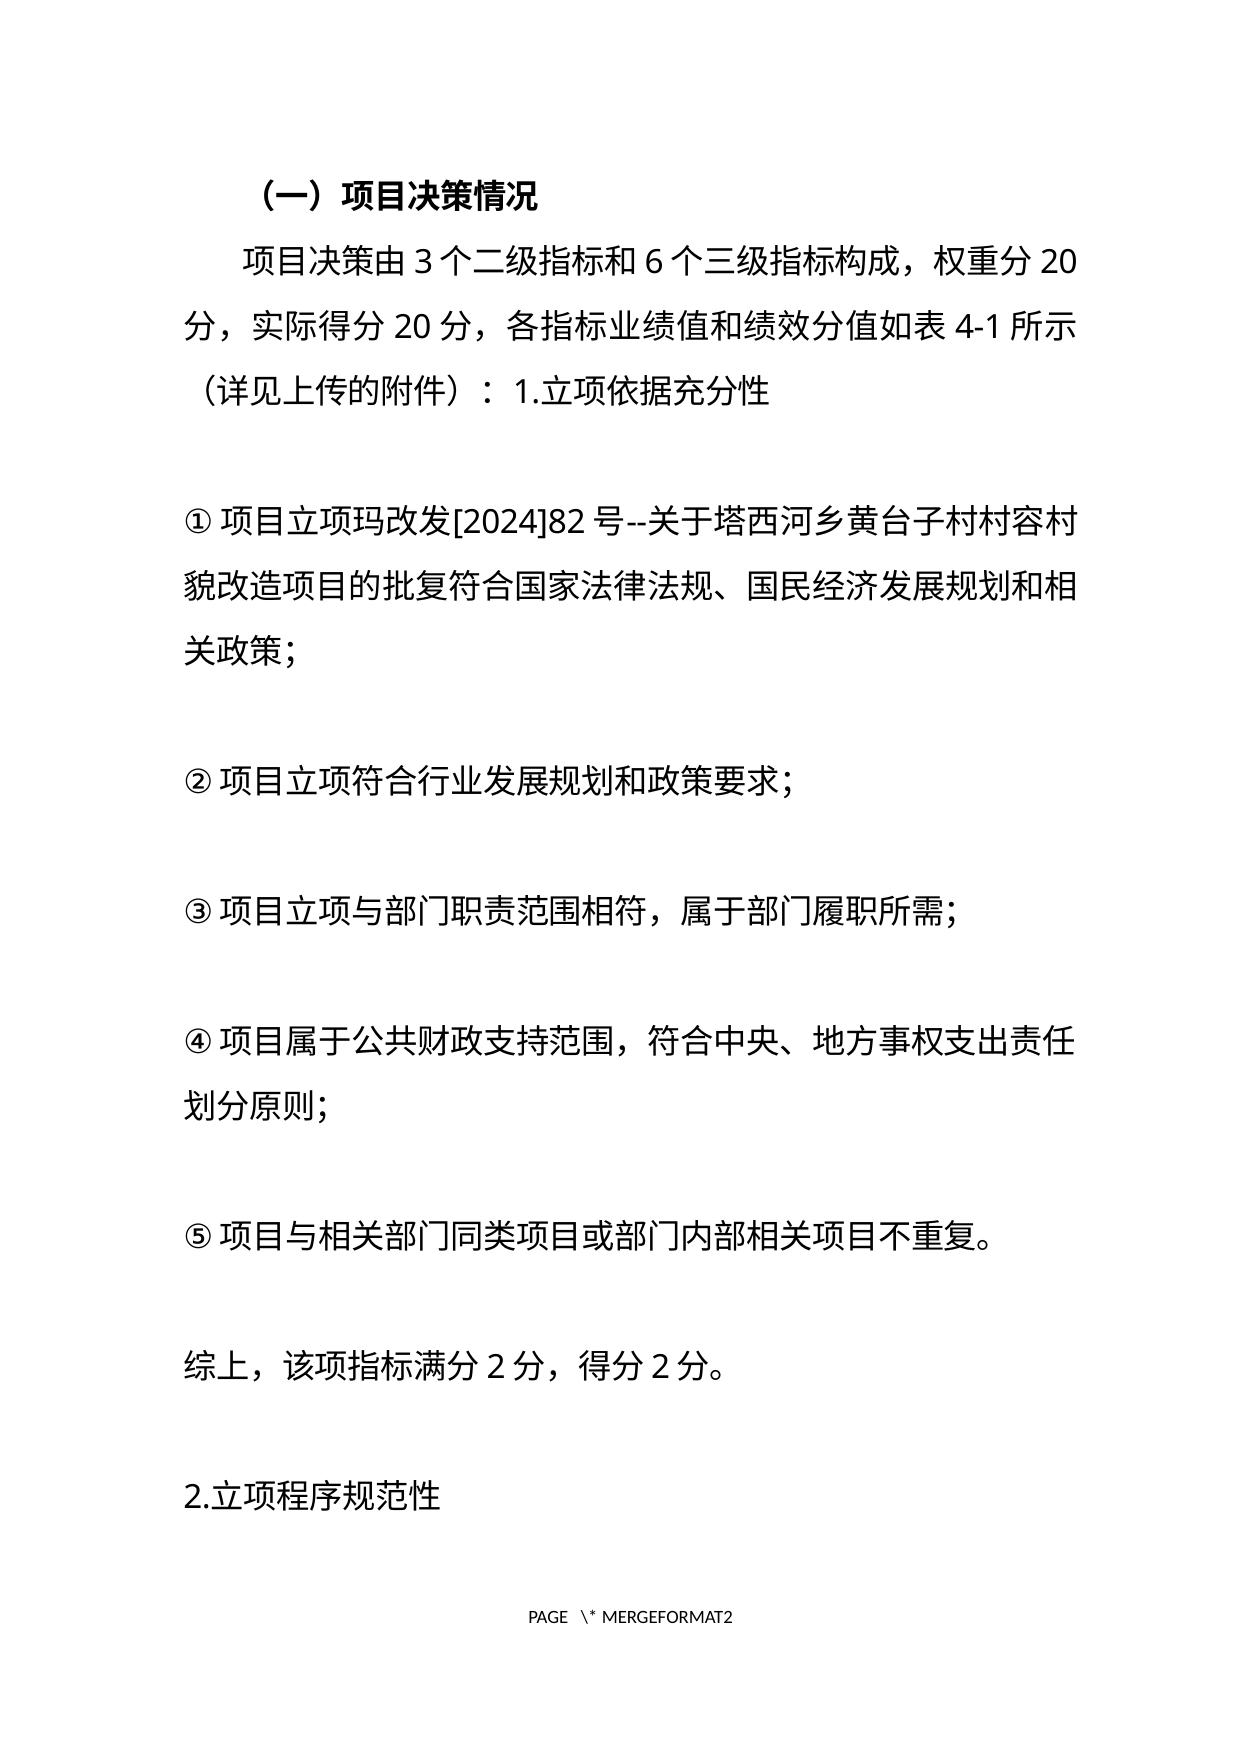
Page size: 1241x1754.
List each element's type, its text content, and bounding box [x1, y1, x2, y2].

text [183, 227, 1078, 1527]
text （一）项目决策情况 [183, 162, 1078, 227]
